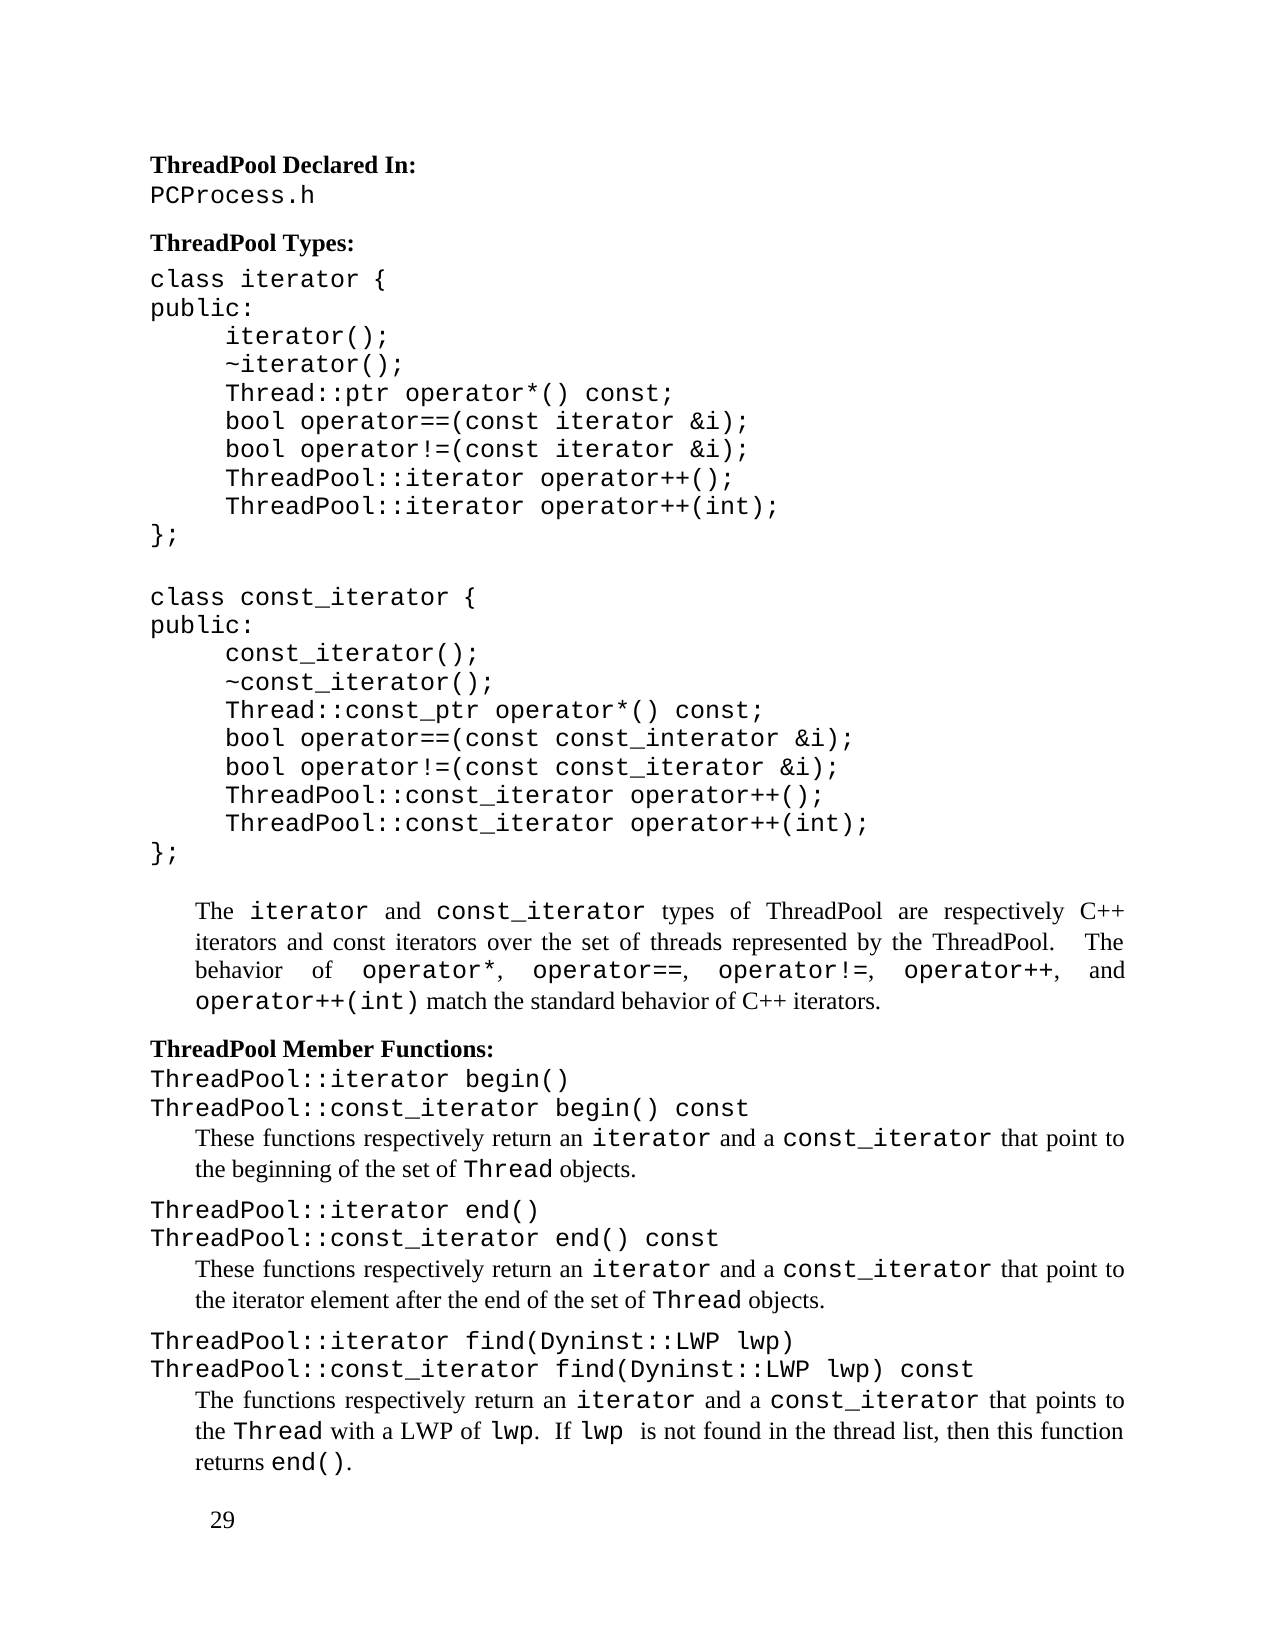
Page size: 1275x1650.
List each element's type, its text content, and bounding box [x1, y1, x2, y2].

text These functions respectively return an iterator and a const_iterator that point to the beginning of the set of Thread objects. [195, 1123, 1125, 1185]
text ThreadPool::const_iterator find(Dyninst::LWP lwp) const [150, 1357, 1125, 1385]
text bool operator==(const const_interator &i); [150, 726, 1125, 754]
text Thread::const_ptr operator*() const; [150, 698, 1125, 726]
text ThreadPool::iterator find(Dyninst::LWP lwp) [150, 1328, 1125, 1357]
text ThreadPool::iterator operator++(); [150, 465, 1125, 493]
text ThreadPool::iterator operator++(int); [150, 493, 1125, 522]
text The iterator and const_iterator types of ThreadPool are respectively C++ iterators and const iterators over the set of threads represented by the ThreadPool. The behavior of operator*, operator==, operator!=, operator++, and operator++(int) match the standard behavior of C++ iterators. [195, 896, 1125, 1017]
text ThreadPool::const_iterator end() const [150, 1226, 1125, 1254]
subtitle ThreadPool Declared In: [150, 150, 1125, 179]
text iterator(); [150, 323, 1125, 352]
text Thread::ptr operator*() const; [150, 380, 1125, 408]
text public: [150, 613, 1125, 641]
text PCProcess.h [150, 183, 1125, 211]
text ThreadPool::const_iterator operator++(int); [150, 811, 1125, 839]
text }; [150, 522, 1125, 550]
text The functions respectively return an iterator and a const_iterator that points to the Thread with a LWP of lwp. If lwp is not found in the thread list, then this function returns end(). [195, 1385, 1125, 1478]
text ThreadPool::const_iterator operator++(); [150, 783, 1125, 811]
text ThreadPool::iterator begin() [150, 1067, 1125, 1095]
text ThreadPool::iterator end() [150, 1198, 1125, 1226]
text ~iterator(); [150, 352, 1125, 380]
subtitle ThreadPool Types: [150, 228, 1125, 257]
text These functions respectively return an iterator and a const_iterator that point to the iterator element after the end of the set of Thread objects. [195, 1254, 1125, 1316]
text bool operator!=(const iterator &i); [150, 437, 1125, 465]
text ~const_iterator(); [150, 669, 1125, 698]
text ThreadPool::const_iterator begin() const [150, 1095, 1125, 1123]
text bool operator==(const iterator &i); [150, 408, 1125, 437]
text }; [150, 839, 1125, 868]
text bool operator!=(const const_iterator &i); [150, 754, 1125, 783]
text public: [150, 295, 1125, 323]
subtitle ThreadPool Member Functions: [150, 1034, 1125, 1063]
text class iterator { [150, 261, 1125, 295]
text const_iterator(); [150, 641, 1125, 669]
text class const_iterator { [150, 578, 1125, 613]
